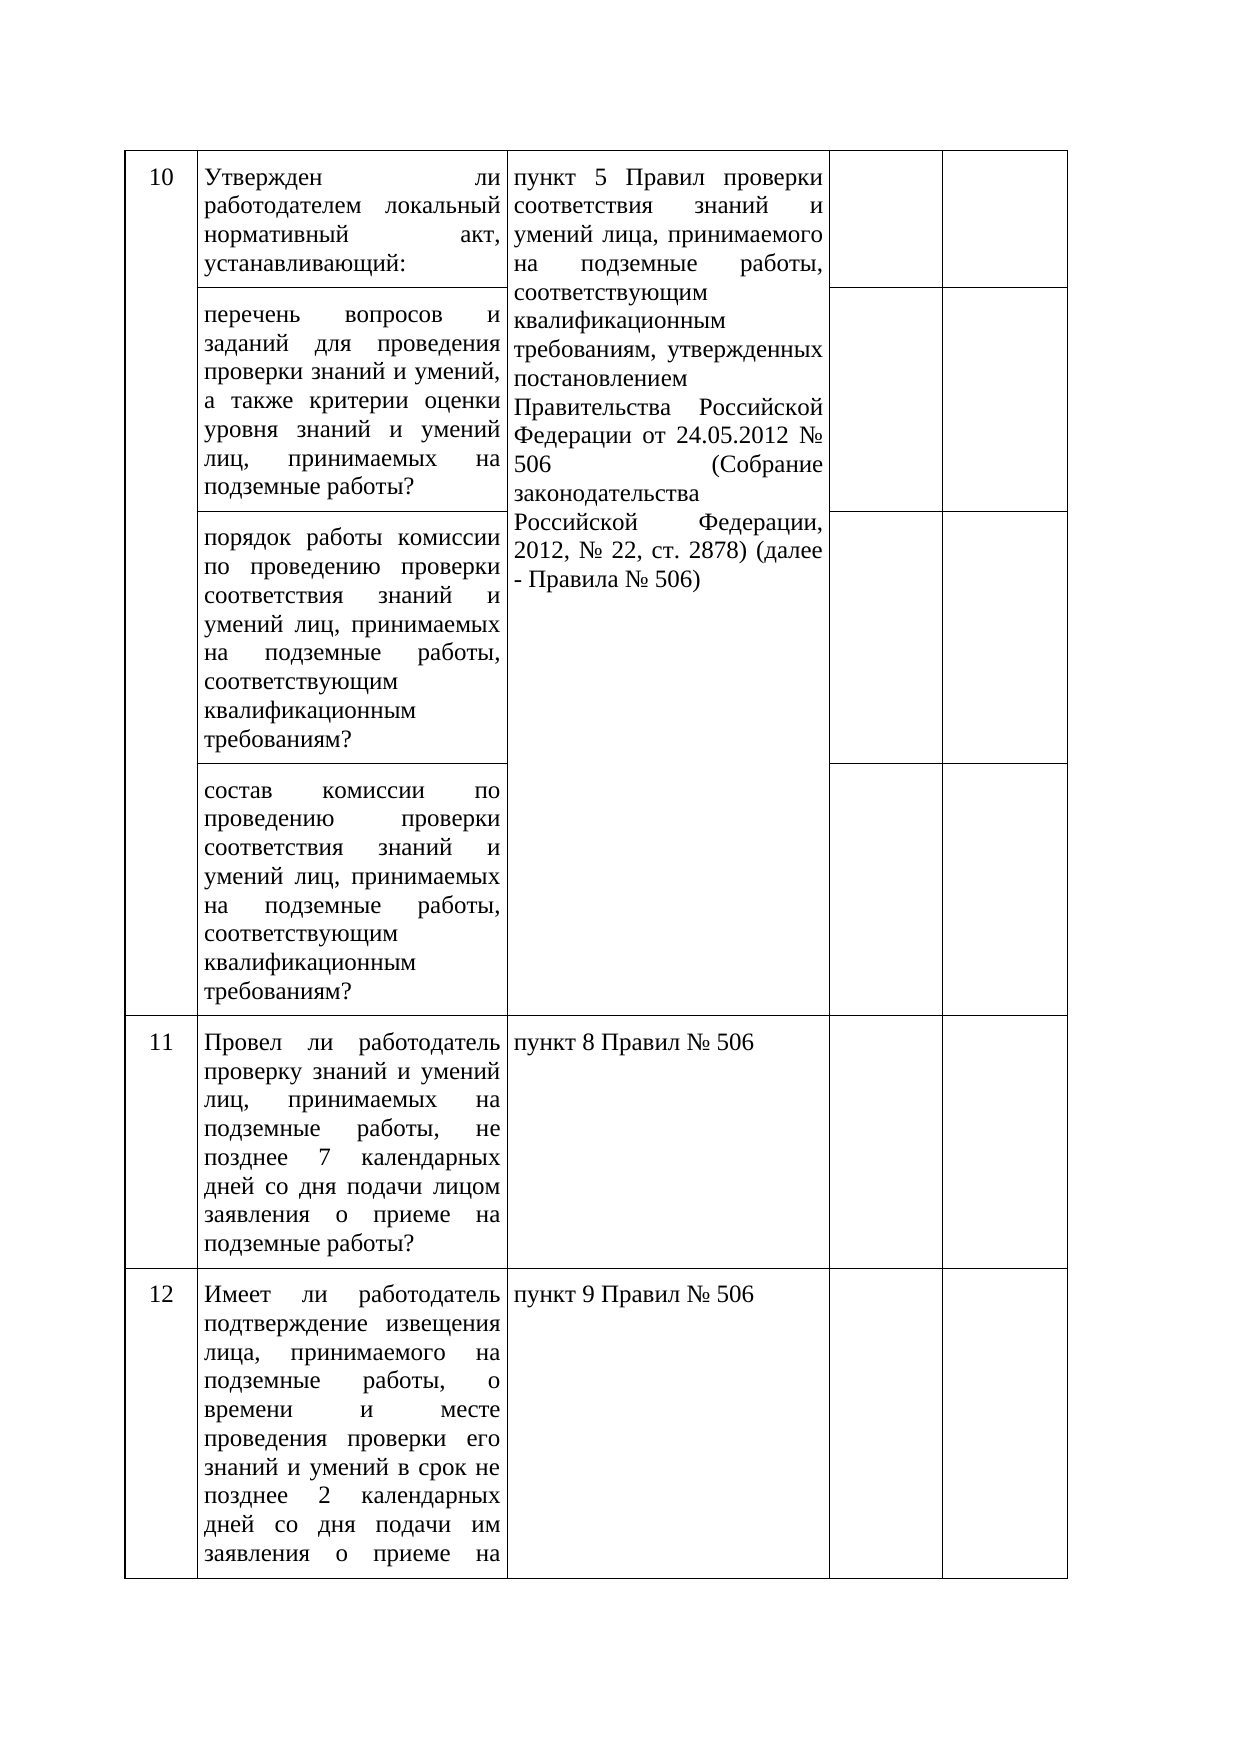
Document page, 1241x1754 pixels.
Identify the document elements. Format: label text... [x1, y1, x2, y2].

table_cell Утвержден ли работодателем локальный нормативный акт, устанавливающий: [198, 151, 507, 287]
table_cell 11 [126, 1016, 197, 1268]
table_cell [943, 1269, 1067, 1577]
table_cell перечень вопросов и заданий для проведения проверки знаний и умений, а также критерии оценки уровня знаний и умений лиц, принимаемых на подземные работы? [198, 288, 507, 511]
table_cell [943, 764, 1067, 1015]
table_cell [830, 512, 942, 763]
table_cell Провел ли работодатель проверку знаний и умений лиц, принимаемых на подземные работы, не позднее 7 календарных дней со дня подачи лицом заявления о приеме на подземные работы? [198, 1016, 507, 1268]
table_cell состав комиссии по проведению проверки соответствия знаний и умений лиц, принимаемых на подземные работы, соответствующим квалификационным требованиям? [198, 764, 507, 1015]
table_cell [943, 151, 1067, 287]
table_cell [830, 151, 942, 287]
table_cell 12 [126, 1269, 197, 1577]
table_cell [830, 288, 942, 511]
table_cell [508, 1269, 829, 1577]
table_cell пункт 5 Правил проверки соответствия знаний и умений лица, принимаемого на подземные работы, соответствующим квалификационным требованиям, утвержденных постановлением Правительства Российской Федерации от 24.05.2012 № 506 (Собрание законодательства Российской Федерации, 2012, № 22, ст. 2878) (далее - Правила № 506) [508, 151, 829, 1015]
table_cell [830, 764, 942, 1015]
table_cell [830, 1269, 942, 1577]
table_cell [943, 288, 1067, 511]
table_cell [943, 1016, 1067, 1268]
table_cell порядок работы комиссии по проведению проверки соответствия знаний и умений лиц, принимаемых на подземные работы, соответствующим квалификационным требованиям? [198, 512, 507, 763]
table_cell [830, 1016, 942, 1268]
table_cell [943, 512, 1067, 763]
table_cell 10 [126, 151, 197, 1015]
table_cell пункт 8 Правил № 506 [508, 1016, 829, 1268]
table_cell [198, 1269, 507, 1577]
